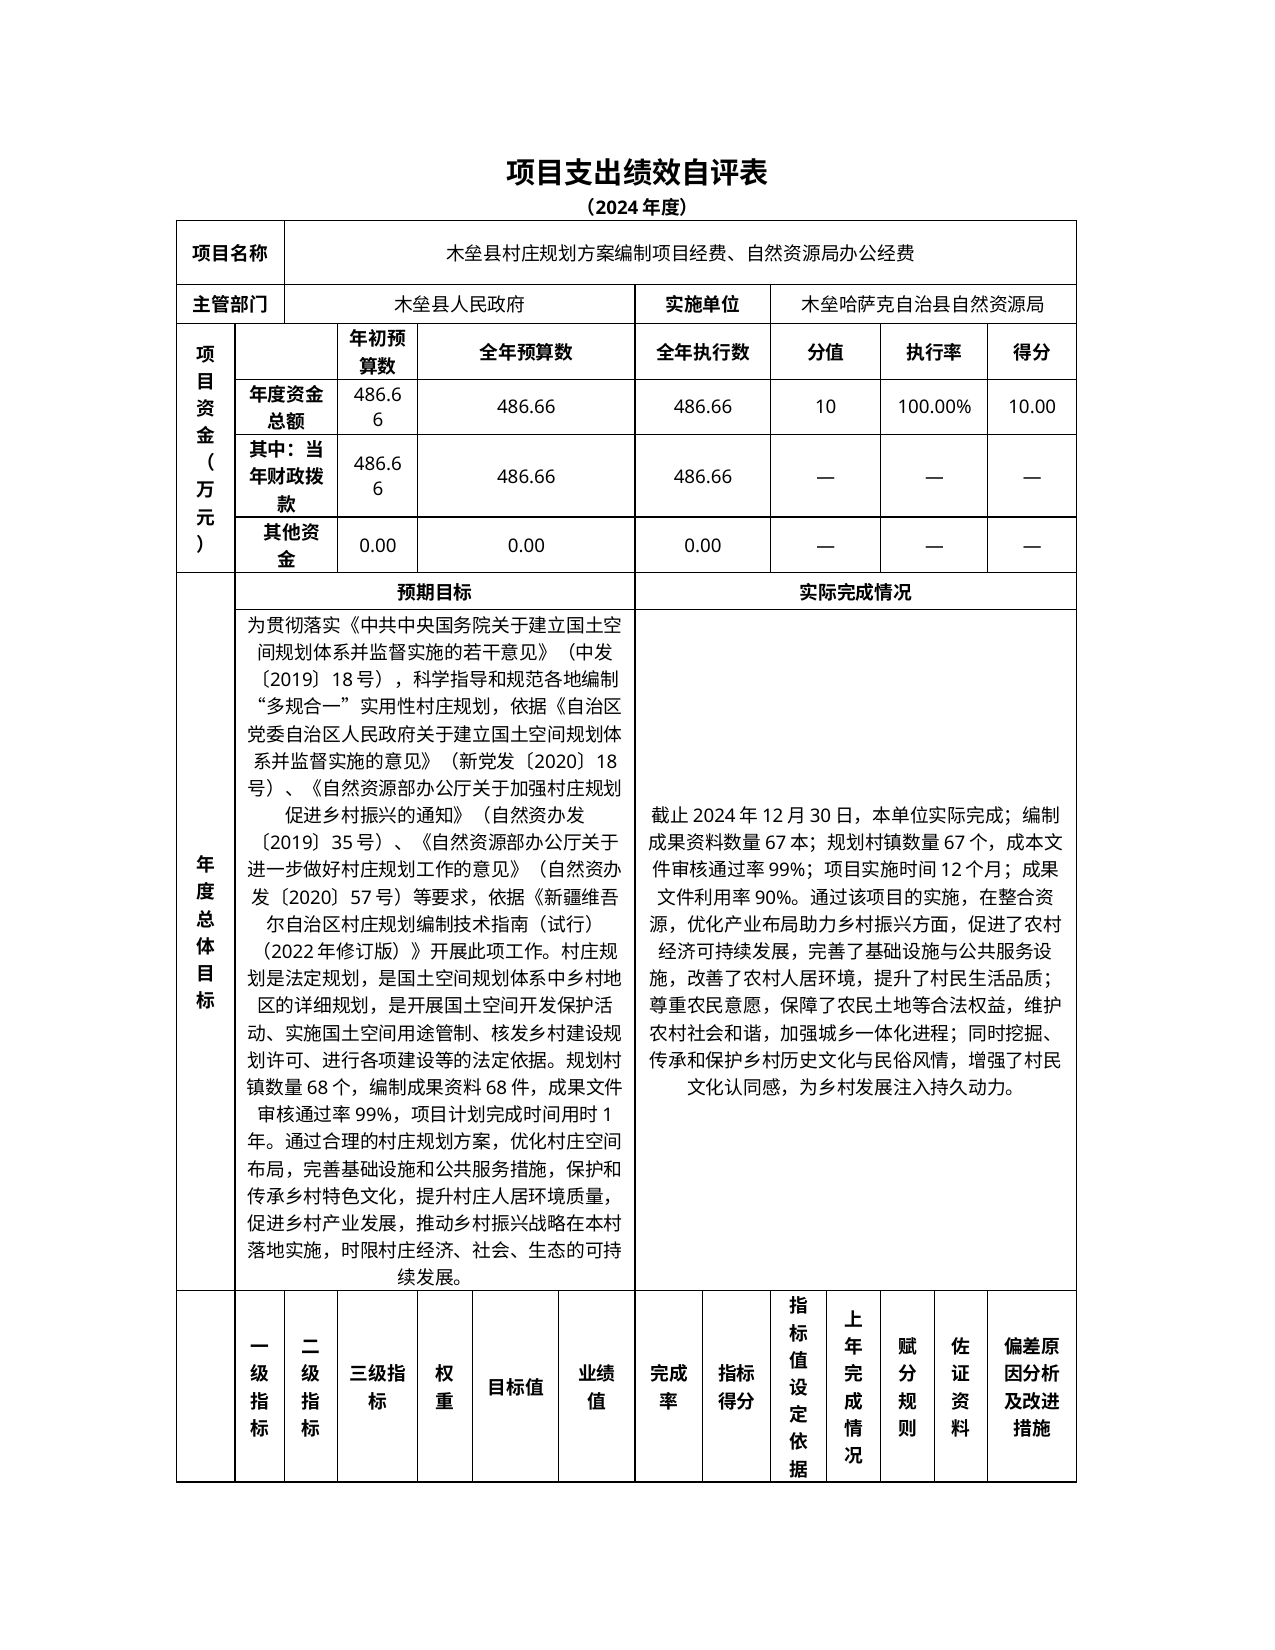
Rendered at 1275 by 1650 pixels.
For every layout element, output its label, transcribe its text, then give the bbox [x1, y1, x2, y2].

table_cell [177, 1291, 234, 1481]
text （2024年度） [187, 192, 1087, 219]
table_cell 486.66 [636, 380, 770, 434]
table_cell — [771, 435, 880, 516]
table_cell 0.00 [418, 518, 634, 572]
table_cell 指标得分 [703, 1291, 770, 1481]
table_cell 完成率 [636, 1291, 702, 1481]
table_cell 10 [771, 380, 880, 434]
table_cell 10.00 [988, 380, 1076, 434]
table_cell 权重 [418, 1291, 472, 1481]
table_cell 截止2024年12月30日，本单位实际完成；编制成果资料数量67本；规划村镇数量67个，成本文件审核通过率99%；项目实施时间12个月；成果文件利用率90%。通过该项目的实施，在整合资源，优化产业布局助力乡村振兴方面，促进了农村经济可持续发展，完善了基础设施与公共服务设施，改善了农村人居环境，提升了村民生活品质；尊重农民意愿，保障了农民土地等合法权益，维护农村社会和谐，加强城乡一体化进程；同时挖掘、传承和保护乡村历史文化与民俗风情，增强了村民文化认同感，为乡村发展注入持久动力。 [636, 610, 1076, 1290]
table_cell 二级指标 [285, 1291, 337, 1481]
table_cell 佐证资料 [935, 1291, 987, 1481]
table_cell 年初预算数 [338, 324, 417, 378]
table_cell 主管部门 [177, 285, 284, 323]
table_cell 木垒县人民政府 [285, 285, 634, 323]
table_cell 0.00 [636, 518, 770, 572]
table_cell 全年执行数 [636, 324, 770, 378]
table_header 项目名称 [177, 221, 284, 283]
table_cell 偏差原因分析及改进措施 [988, 1291, 1076, 1481]
table_cell 年度资金总额 [236, 380, 337, 434]
table_cell — [881, 435, 987, 516]
table_cell — [988, 518, 1076, 572]
table_cell 指标值设定依据 [771, 1291, 826, 1481]
table_cell 目标值 [473, 1291, 558, 1481]
table_cell 486.66 [338, 435, 417, 516]
table_cell 预期目标 [236, 573, 634, 609]
text 项目支出绩效自评表 [187, 150, 1087, 192]
table_cell 三级指标 [338, 1291, 417, 1481]
table_cell 执行率 [881, 324, 987, 378]
table_cell 100.00% [881, 380, 987, 434]
table_cell 486.66 [418, 380, 634, 434]
table_cell 486.66 [418, 435, 634, 516]
table_cell 实施单位 [636, 285, 770, 323]
table_cell 上年完成情况 [827, 1291, 880, 1481]
table_cell 赋分规则 [881, 1291, 934, 1481]
table_cell 得分 [988, 324, 1076, 378]
table_cell 为贯彻落实《中共中央国务院关于建立国土空间规划体系并监督实施的若干意见》（中发〔2019〕18号），科学指导和规范各地编制“多规合一”实用性村庄规划，依据《自治区党委自治区人民政府关于建立国土空间规划体系并监督实施的意见》（新党发〔2020〕18号）、《自然资源部办公厅关于加强村庄规划促进乡村振兴的通知》（自然资办发〔2019〕35号）、《自然资源部办公厅关于进一步做好村庄规划工作的意见》（自然资办发〔2020〕57号）等要求，依据《新疆维吾尔自治区村庄规划编制技术指南（试行）（2022年修订版）》开展此项工作。村庄规划是法定规划，是国土空间规划体系中乡村地区的详细规划，是开展国土空间开发保护活动、实施国土空间用途管制、核发乡村建设规划许可、进行各项建设等的法定依据。规划村镇数量68个，编制成果资料68件，成果文件审核通过率99%，项目计划完成时间用时1年。通过合理的村庄规划方案，优化村庄空间布局，完善基础设施和公共服务措施，保护和传承乡村特色文化，提升村庄人居环境质量，促进乡村产业发展，推动乡村振兴战略在本村落地实施，时限村庄经济、社会、生态的可持续发展。 [236, 610, 634, 1290]
table_cell — [988, 435, 1076, 516]
table_cell 一级指标 [236, 1291, 284, 1481]
table_cell 业绩值 [559, 1291, 634, 1481]
table_cell 全年预算数 [418, 324, 634, 378]
table_header 木垒县村庄规划方案编制项目经费、自然资源局办公经费 [285, 221, 1076, 283]
table_cell 0.00 [338, 518, 417, 572]
table_cell 486.66 [338, 380, 417, 434]
table_cell 486.66 [636, 435, 770, 516]
table_cell — [771, 518, 880, 572]
table_cell 木垒哈萨克自治县自然资源局 [771, 285, 1076, 323]
table_cell 实际完成情况 [636, 573, 1076, 609]
table_cell 其中：当年财政拨款 [236, 435, 337, 516]
table_cell 项目资金 （万元） [177, 324, 234, 572]
table_cell 分值 [771, 324, 880, 378]
table_cell 年度总体目标 [177, 573, 234, 1290]
table_cell 其他资金 [236, 518, 337, 572]
table_cell — [881, 518, 987, 572]
table_cell [236, 324, 337, 378]
